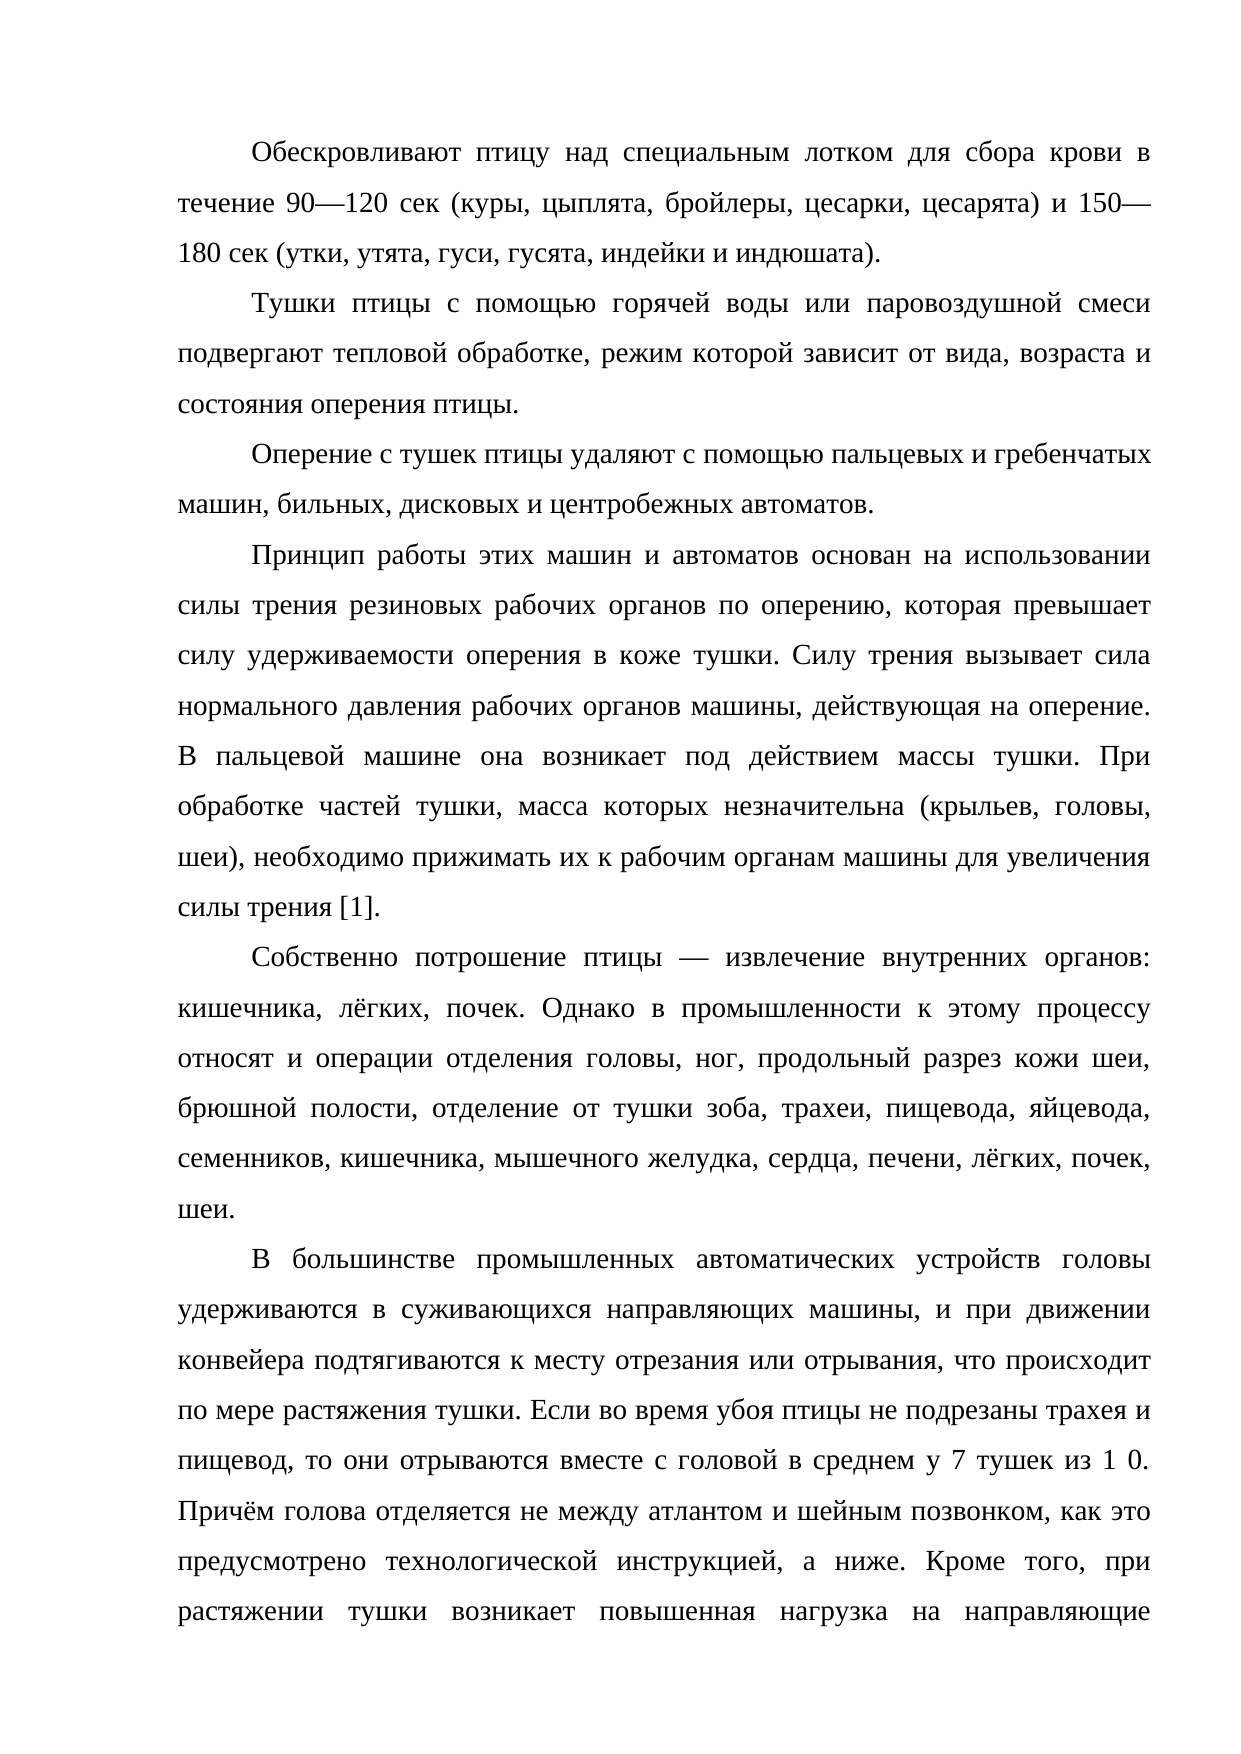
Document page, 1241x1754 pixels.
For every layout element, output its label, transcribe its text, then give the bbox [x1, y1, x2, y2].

text Принцип работы этих машин и автоматов основан на использовании силы трения резиновых рабочих органов по оперению, которая превышает силу удерживаемости оперения в коже тушки. Силу трения вызывает сила нормального давления рабочих органов машины, действующая на оперение. В пальцевой машине она возникает под действием массы тушки. При обработке частей тушки, масса которых незначительна (крыльев, головы, шеи), необходимо прижимать их к рабочим органам машины для увеличения силы трения [1]. [177, 537, 1152, 923]
text Обескровливают птицу над специальным лотком для сбора крови в течение 90—120 сек (куры, цыплята, бройлеры, цесарки, цесарята) и 150—180 сек (утки, утята, гуси, гусята, индейки и индюшата). [177, 134, 1152, 268]
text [177, 1241, 1152, 1627]
text Тушки птицы с помощью горячей воды или паровоздушной смеси подвергают тепловой обработке, режим которой зависит от вида, возраста и состояния оперения птицы. [177, 285, 1152, 419]
text Собственно потрошение птицы — извлечение внутренних органов: кишечника, лёгких, почек. Однако в промышленности к этому процессу относят и операции отделения головы, ног, продольный разрез кожи шеи, брюшной полости, отделение от тушки зоба, трахеи, пищевода, яйцевода, семенников, кишечника, мышечного желудка, сердца, печени, лёгких, почек, шеи. [177, 939, 1152, 1224]
text Оперение с тушек птицы удаляют с помощью пальцевых и гребенчатых машин, бильных, дисковых и центробежных автоматов. [177, 436, 1152, 520]
